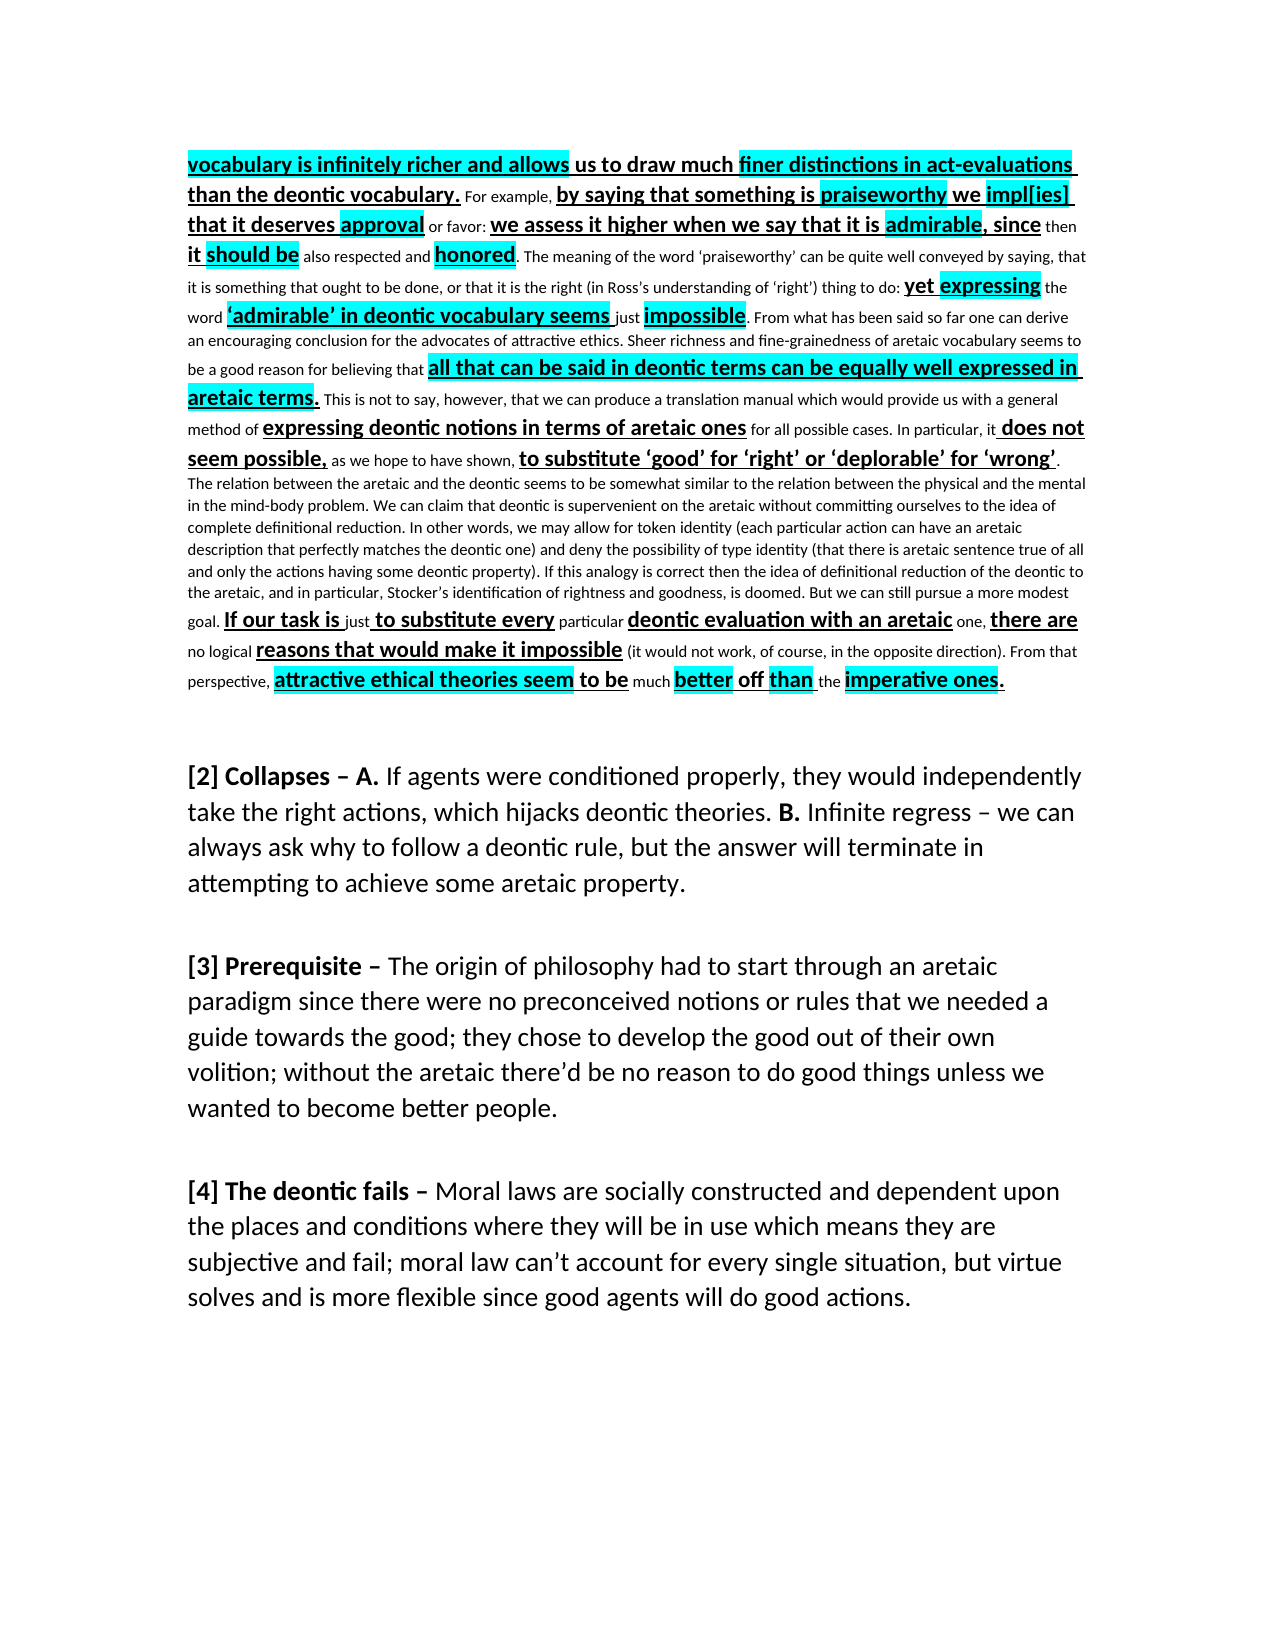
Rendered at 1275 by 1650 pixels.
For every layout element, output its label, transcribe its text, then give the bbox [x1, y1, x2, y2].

subtitle [4] The deontic fails – Moral laws are socially constructed and dependent upon the places and conditions where they will be in use which means they are subjective and fail; moral law can’t account for every single situation, but virtue solves and is more flexible since good agents will do good actions. [187, 1174, 1087, 1314]
subtitle [3] Prerequisite – The origin of philosophy had to start through an aretaic paradigm since there were no preconceived notions or rules that we needed a guide towards the good; they chose to develop the good out of their own volition; without the aretaic there’d be no reason to do good things unless we wanted to become better people. [187, 949, 1087, 1124]
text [187, 150, 1087, 694]
subtitle [2] Collapses – A. If agents were conditioned properly, they would independently take the right actions, which hijacks deontic theories. B. Infinite regress – we can always ask why to follow a deontic rule, but the answer will terminate in attempting to achieve some aretaic property. [187, 759, 1087, 899]
